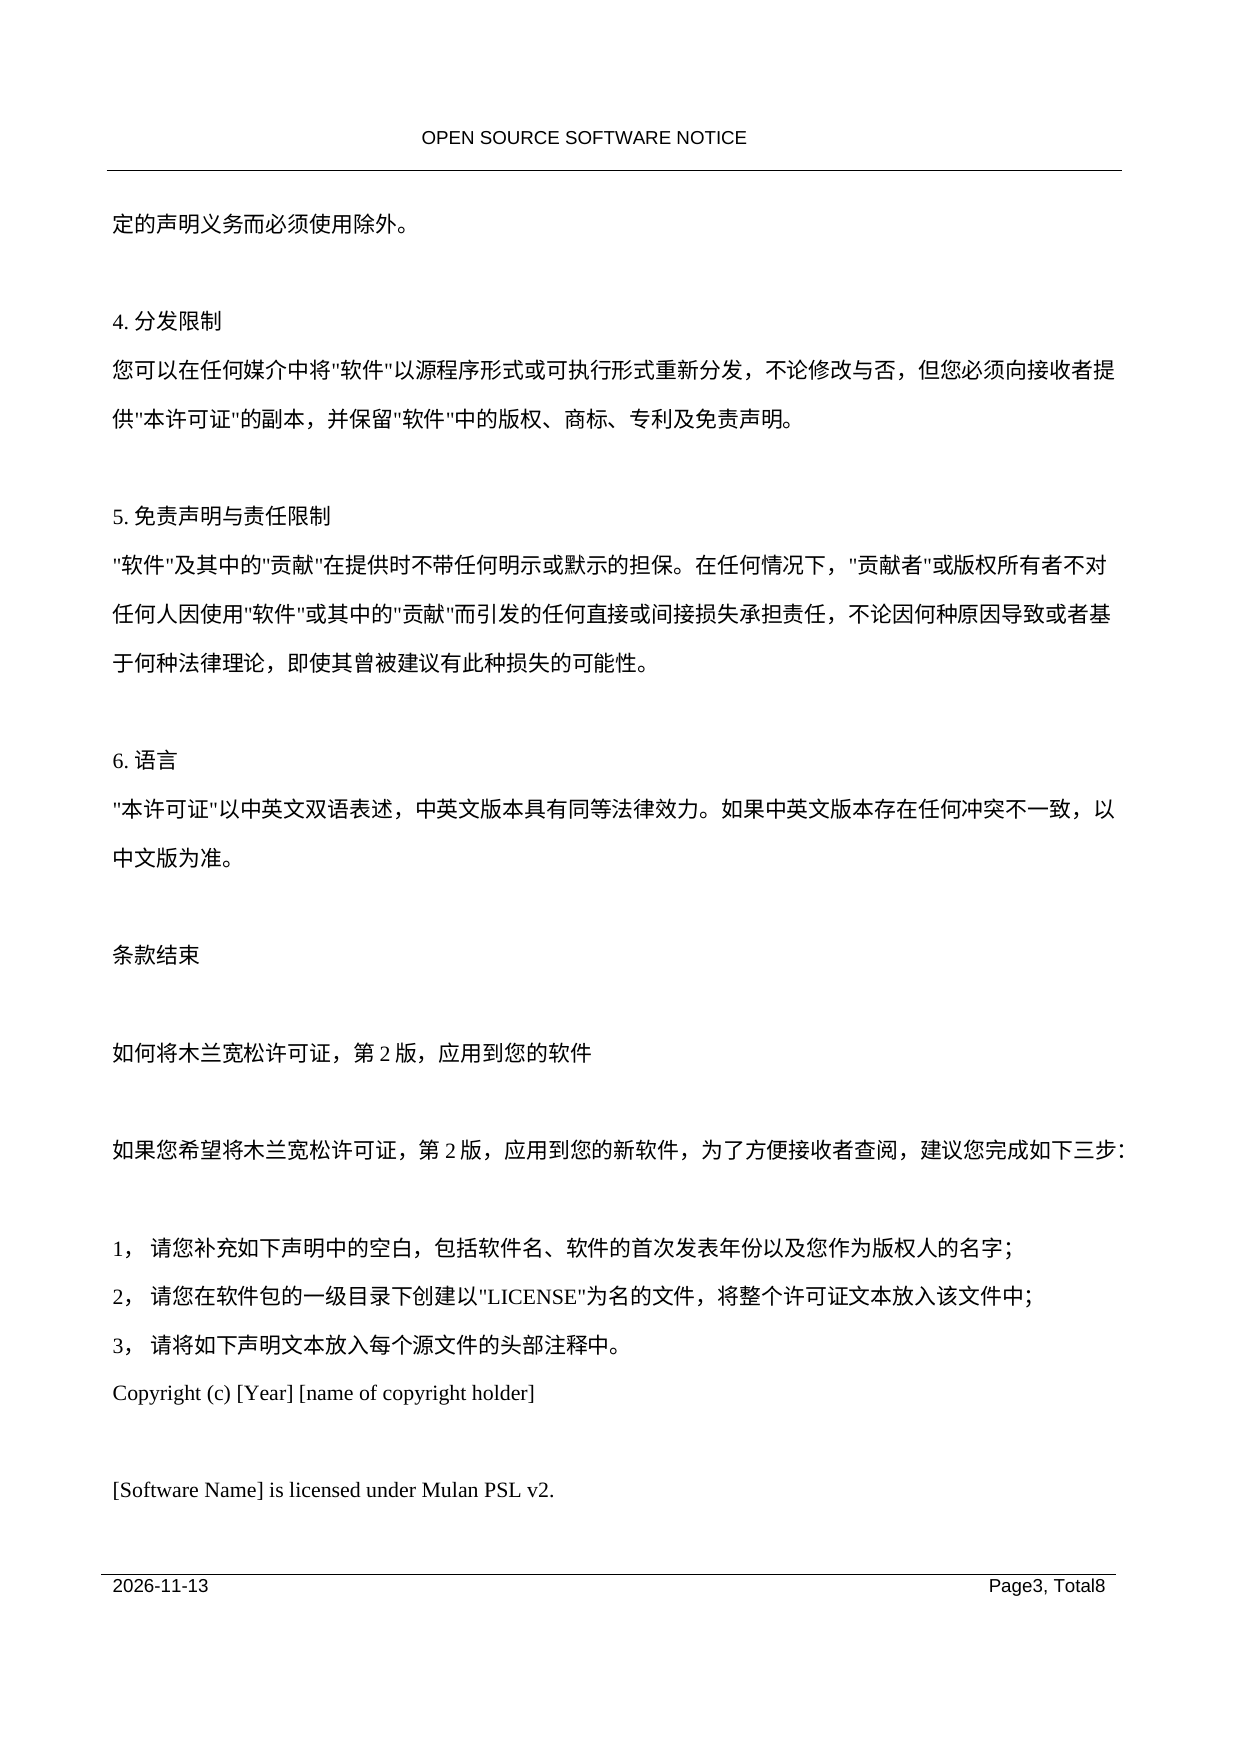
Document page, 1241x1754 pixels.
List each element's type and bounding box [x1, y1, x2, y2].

text [112, 206, 1128, 1506]
